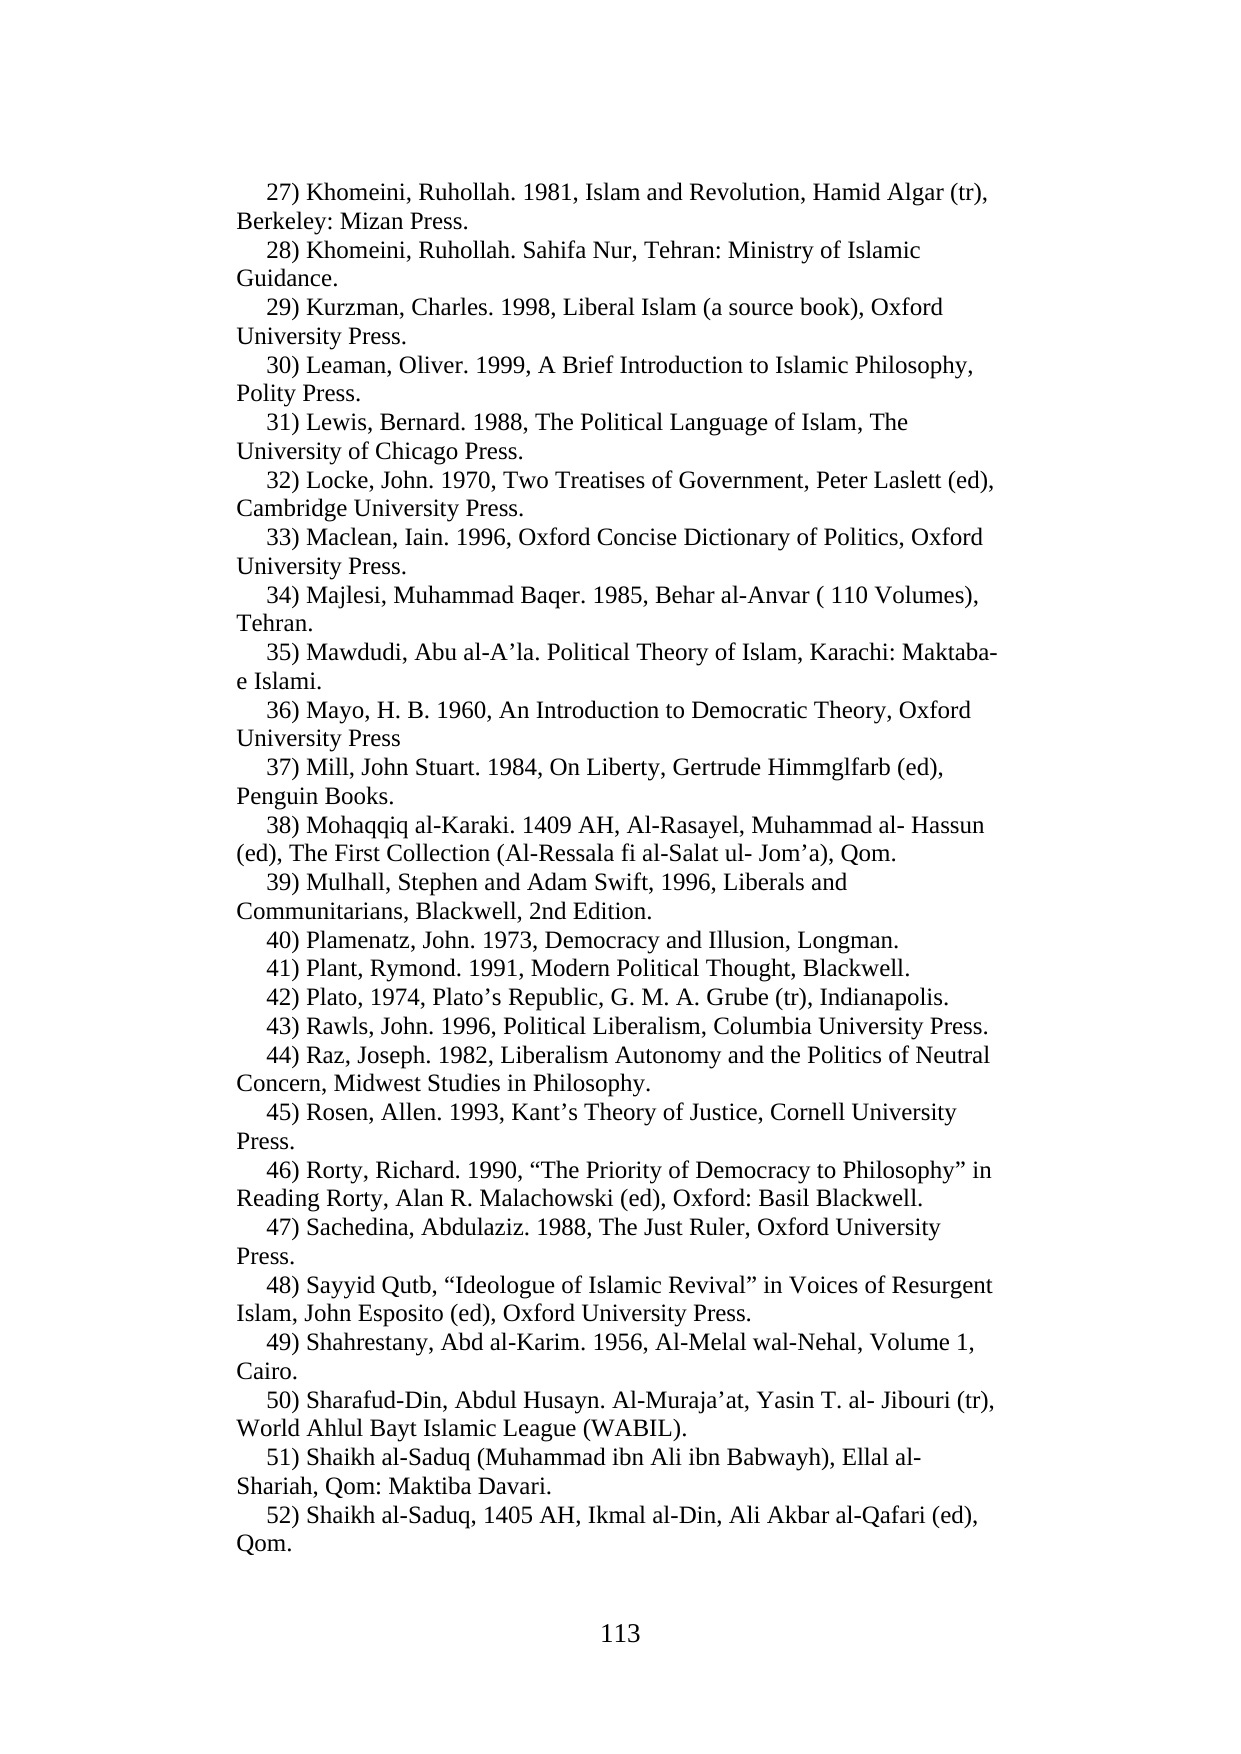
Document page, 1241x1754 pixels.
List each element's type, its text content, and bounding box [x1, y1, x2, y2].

text 41) Plant, Rymond. 1991, Modern Political Thought, Blackwell. [236, 953, 1004, 982]
text 29) Kurzman, Charles. 1998, Liberal Islam (a source book), Oxford University Press. [236, 292, 1004, 350]
text 48) Sayyid Qutb, “Ideologue of Islamic Revival” in Voices of Resurgent Islam, John Esposito (ed), Oxford University Press. [236, 1270, 1004, 1327]
text 35) Mawdudi, Abu al-A’la. Political Theory of Islam, Karachi: Maktaba-e Islami. [236, 637, 1004, 695]
text 40) Plamenatz, John. 1973, Democracy and Illusion, Longman. [236, 925, 1004, 953]
text 36) Mayo, H. B. 1960, An Introduction to Democratic Theory, Oxford University Press [236, 695, 1004, 752]
text 31) Lewis, Bernard. 1988, The Political Language of Islam, The University of Chicago Press. [236, 407, 1004, 465]
text 39) Mulhall, Stephen and Adam Swift, 1996, Liberals and Communitarians, Blackwell, 2nd Edition. [236, 867, 1004, 925]
text 27) Khomeini, Ruhollah. 1981, Islam and Revolution, Hamid Algar (tr), Berkeley: Mizan Press. [236, 177, 1004, 235]
text 33) Maclean, Iain. 1996, Oxford Concise Dictionary of Politics, Oxford University Press. [236, 522, 1004, 580]
text 45) Rosen, Allen. 1993, Kant’s Theory of Justice, Cornell University Press. [236, 1097, 1004, 1155]
text 34) Majlesi, Muhammad Baqer. 1985, Behar al-Anvar ( 110 Volumes), Tehran. [236, 580, 1004, 637]
text 46) Rorty, Richard. 1990, “The Priority of Democracy to Philosophy” in Reading Rorty, Alan R. Malachowski (ed), Oxford: Basil Blackwell. [236, 1155, 1004, 1212]
text 32) Locke, John. 1970, Two Treatises of Government, Peter Laslett (ed), Cambridge University Press. [236, 465, 1004, 522]
text 30) Leaman, Oliver. 1999, A Brief Introduction to Islamic Philosophy, Polity Press. [236, 350, 1004, 407]
text 38) Mohaqqiq al-Karaki. 1409 AH, Al-Rasayel, Muhammad al- Hassun (ed), The First Collection (Al-Ressala fi al-Salat ul- Jom’a), Qom. [236, 810, 1004, 867]
text 51) Shaikh al-Saduq (Muhammad ibn Ali ibn Babwayh), Ellal al- Shariah, Qom: Maktiba Davari. [236, 1442, 1004, 1500]
text 28) Khomeini, Ruhollah. Sahifa Nur, Tehran: Ministry of Islamic Guidance. [236, 235, 1004, 292]
text 42) Plato, 1974, Plato’s Republic, G. M. A. Grube (tr), Indianapolis. [236, 982, 1004, 1011]
text 52) Shaikh al-Saduq, 1405 AH, Ikmal al-Din, Ali Akbar al-Qafari (ed), Qom. [236, 1500, 1004, 1557]
text 49) Shahrestany, Abd al-Karim. 1956, Al-Melal wal-Nehal, Volume 1, Cairo. [236, 1327, 1004, 1385]
text 44) Raz, Joseph. 1982, Liberalism Autonomy and the Politics of Neutral Concern, Midwest Studies in Philosophy. [236, 1040, 1004, 1097]
text 50) Sharafud-Din, Abdul Husayn. Al-Muraja’at, Yasin T. al- Jibouri (tr), World Ahlul Bayt Islamic League (WABIL). [236, 1385, 1004, 1442]
text 43) Rawls, John. 1996, Political Liberalism, Columbia University Press. [236, 1011, 1004, 1040]
text 37) Mill, John Stuart. 1984, On Liberty, Gertrude Himmglfarb (ed), Penguin Books. [236, 752, 1004, 810]
text 47) Sachedina, Abdulaziz. 1988, The Just Ruler, Oxford University Press. [236, 1212, 1004, 1270]
